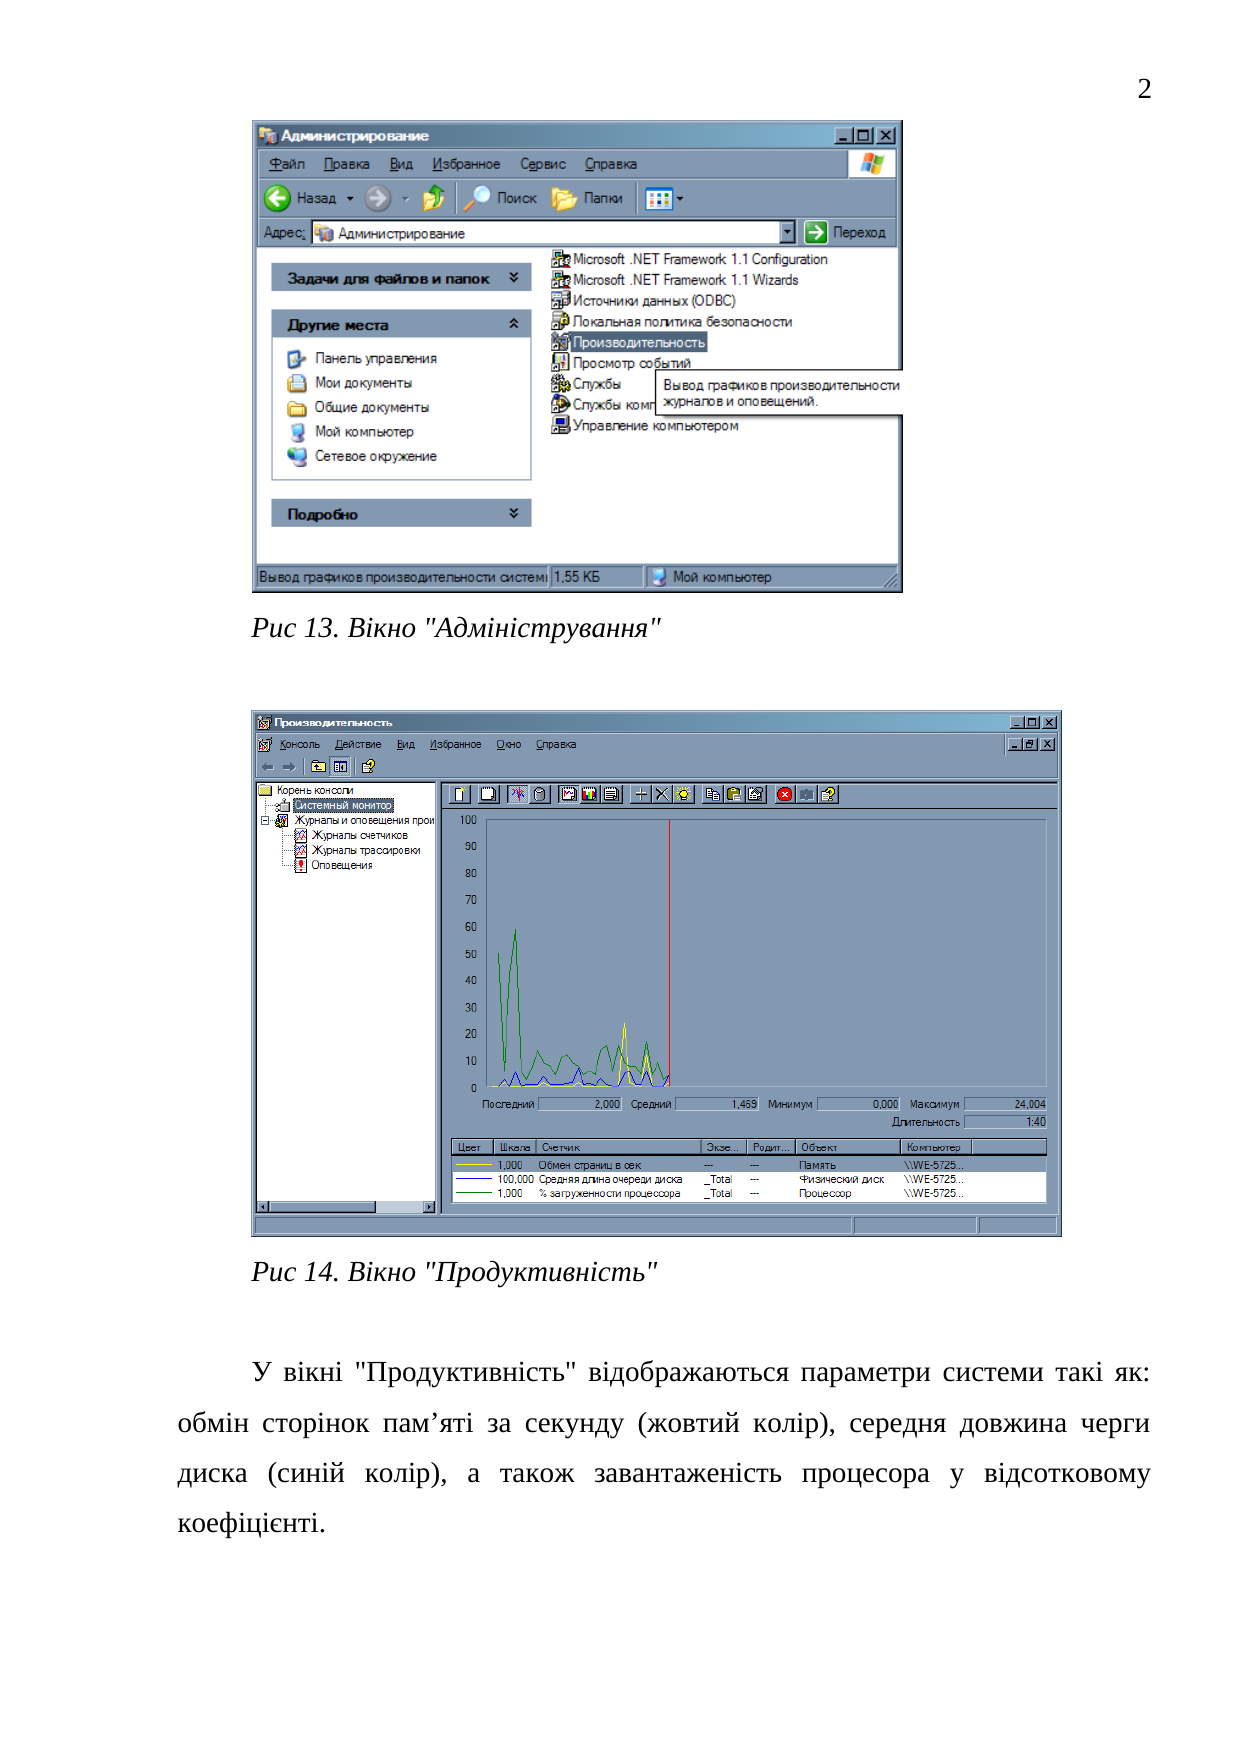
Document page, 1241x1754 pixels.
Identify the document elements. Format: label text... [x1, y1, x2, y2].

text Рис 13. Вікно "Адміністрування" [177, 610, 1152, 643]
picture [252, 120, 903, 593]
text У вікні "Продуктивність" відображаються параметри системи такі як: обмін сторінок пам’яті за секунду (жовтий колір), середня довжина черги диска (синій колір), а також завантаженість процесора у відсотковому коефіцієнті. [177, 1354, 1152, 1539]
text Рис 14. Вікно "Продуктивність" [177, 1254, 1152, 1287]
picture [251, 710, 1062, 1237]
